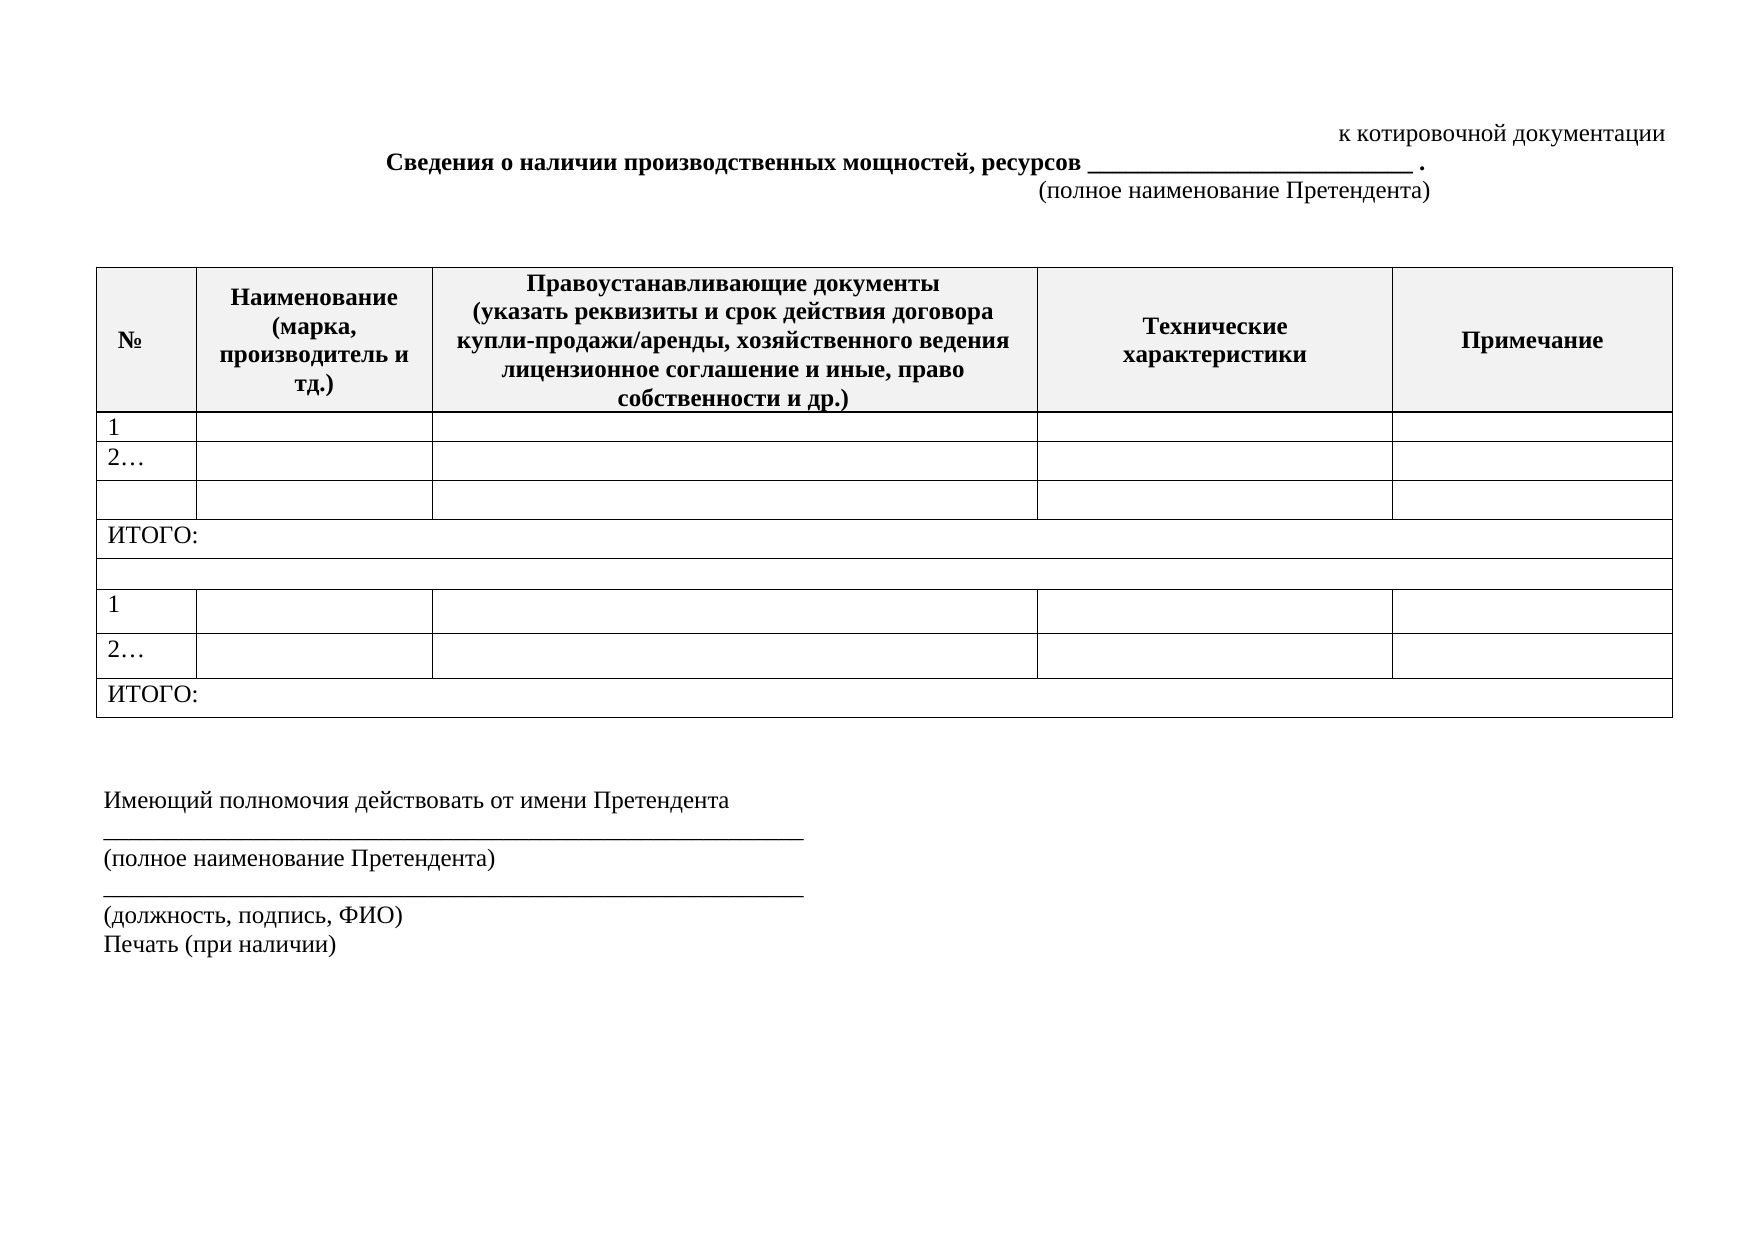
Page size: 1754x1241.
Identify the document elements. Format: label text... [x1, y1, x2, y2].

table_cell [1038, 634, 1392, 678]
table_cell [197, 481, 432, 519]
text (полное наименование Претендента) [103, 843, 1665, 871]
table_cell [433, 442, 1037, 480]
table_cell [197, 590, 432, 633]
table_cell [433, 634, 1037, 678]
table_cell [433, 413, 1037, 441]
table_cell 2… [97, 634, 196, 678]
table_cell [1038, 442, 1392, 480]
table_cell 1 [97, 413, 196, 441]
table_cell [1038, 481, 1392, 519]
table_cell [97, 559, 1672, 588]
text ________________________________________________________ [103, 871, 1665, 900]
text Имеющий полномочия действовать от имени Претендента [103, 785, 1665, 814]
table_header Наименование (марка, производитель и тд.) [197, 268, 432, 411]
text Печать (при наличии) [103, 929, 1665, 958]
table_header Правоустанавливающие документы (указать реквизиты и срок действия договора купли-продажи/аренды, хозяйственного ведения лицензионное соглашение и иные, право собственности и др.) [433, 268, 1037, 411]
table_header № [97, 268, 196, 411]
table_cell [1393, 442, 1672, 480]
text Сведения о наличии производственных мощностей, ресурсов __________________________ . [103, 147, 1633, 176]
table_cell [1393, 481, 1672, 519]
table_cell [197, 634, 432, 678]
text (должность, подпись, ФИО) [103, 900, 1665, 929]
table_cell [433, 590, 1037, 633]
table_cell [197, 413, 432, 441]
table_cell 1 [97, 590, 196, 633]
text (полное наименование Претендента) [103, 176, 1665, 204]
table_cell [97, 481, 196, 519]
text к котировочной документации [103, 118, 1665, 147]
table_cell ИТОГО: [97, 520, 1672, 557]
table_cell [1038, 413, 1392, 441]
table_cell [433, 481, 1037, 519]
table_header Технические характеристики [1038, 268, 1392, 411]
table_cell [1393, 590, 1672, 633]
table_cell 2… [97, 442, 196, 480]
table_header Примечание [1393, 268, 1672, 411]
table_cell ИТОГО: [97, 679, 1672, 717]
table_cell [1038, 590, 1392, 633]
table_cell [197, 442, 432, 480]
table_cell [1393, 634, 1672, 678]
table_cell [1393, 413, 1672, 441]
text ________________________________________________________ [103, 814, 1665, 843]
